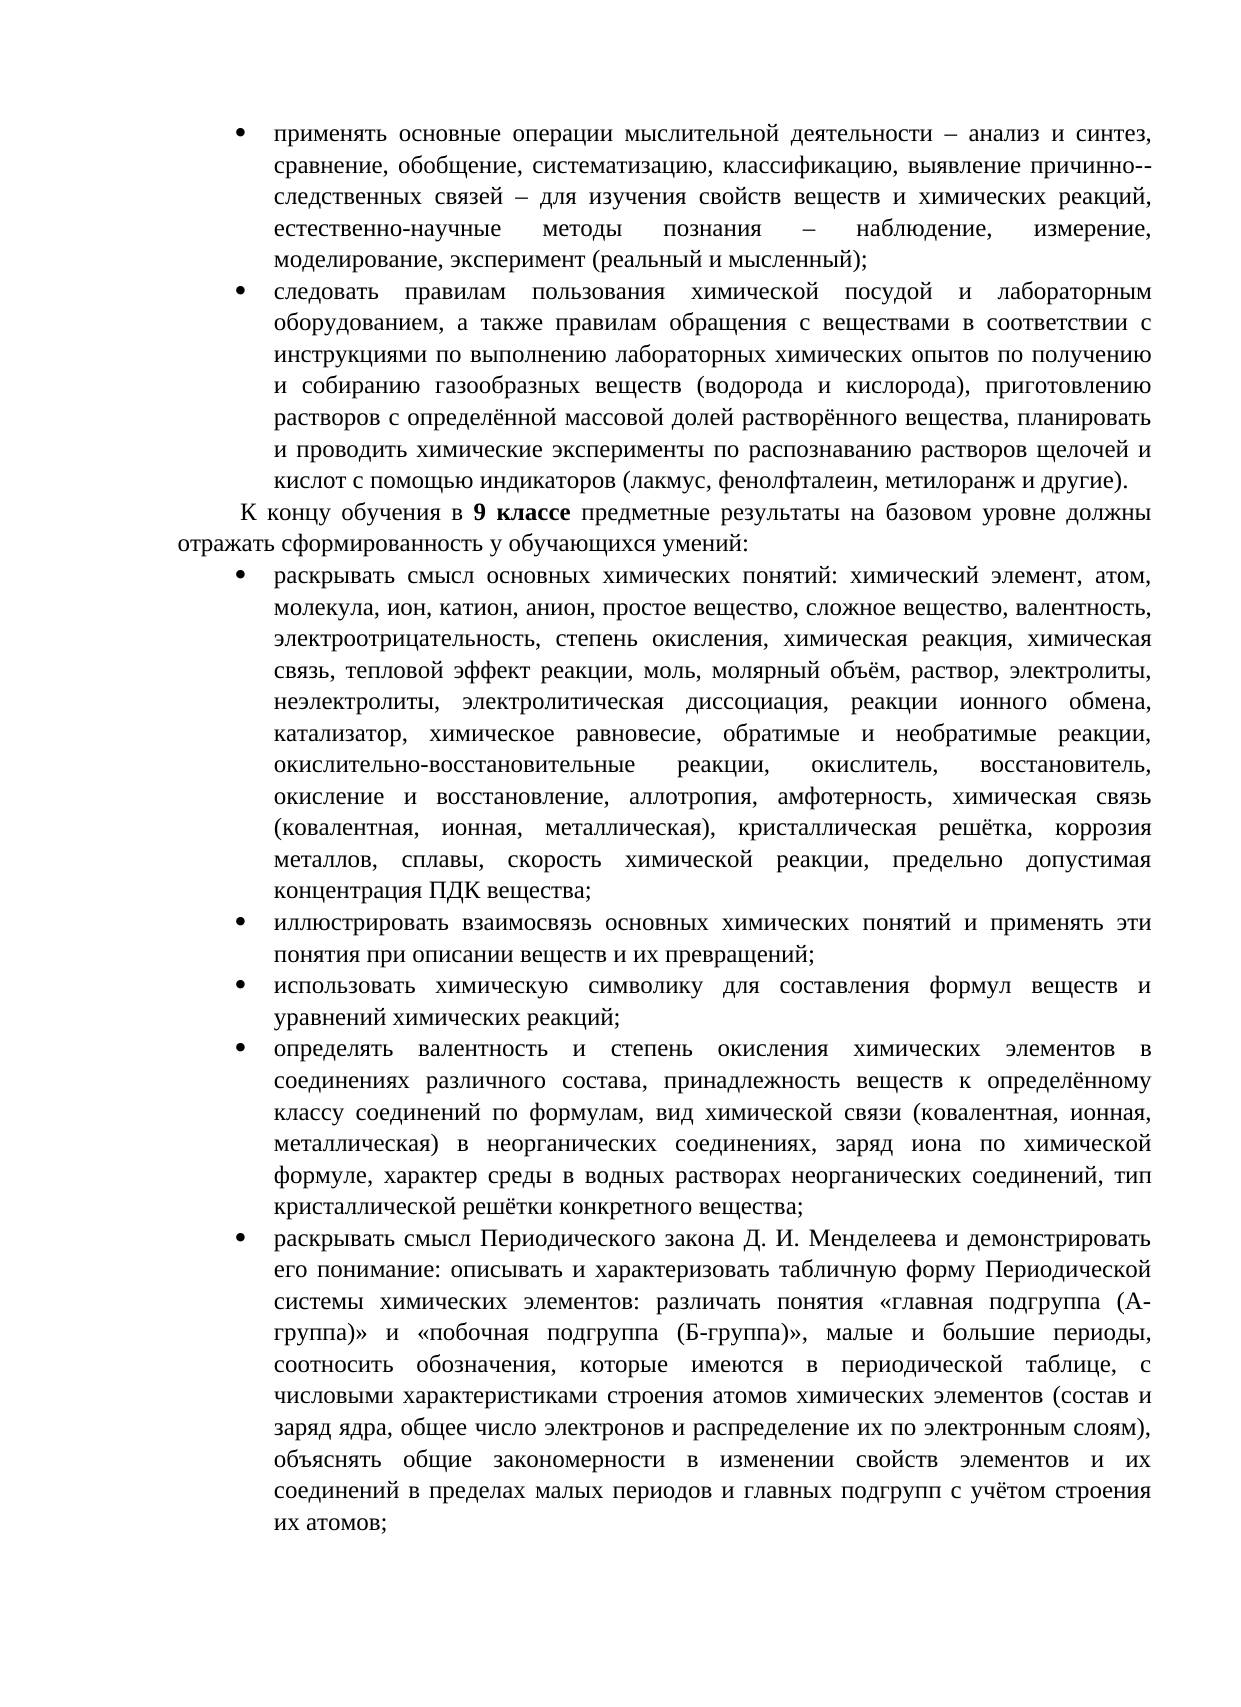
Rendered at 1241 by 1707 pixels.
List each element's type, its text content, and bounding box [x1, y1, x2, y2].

list иллюстрировать взаимосвязь основных химических понятий и применять эти понятия при описании веществ и их превращений; [236, 907, 1152, 967]
list раскрывать смысл основных химических понятий: химический элемент, атом, молекула, ион, катион, анион, простое вещество, сложное вещество, валентность, электроотрицательность, степень окисления, химическая реакция, химическая связь, тепловой эффект реакции, моль, молярный объём, раствор, электролиты, неэлектролиты, электролитическая диссоциация, реакции ионного обмена, катализатор, химическое равновесие, обратимые и необратимые реакции, окислительно-восстановительные реакции, окислитель, восстановитель, окисление и восстановление, аллотропия, амфотерность, химическая связь (ковалентная, ионная, металлическая), кристаллическая решётка, коррозия металлов, сплавы, скорость химической реакции, предельно допустимая концентрация ПДК вещества; [236, 560, 1152, 904]
list раскрывать смысл Периодического закона Д. И. Менделеева и демонстрировать его понимание: описывать и характеризовать табличную форму Периодической системы химических элементов: различать понятия «главная подгруппа (А-группа)» и «побочная подгруппа (Б-группа)», малые и большие периоды, соотносить обозначения, которые имеются в периодической таблице, с числовыми характеристиками строения атомов химических элементов (состав и заряд ядра, общее число электронов и распределение их по электронным слоям), объяснять общие закономерности в изменении свойств элементов и их соединений в пределах малых периодов и главных подгрупп с учётом строения их атомов; [236, 1223, 1152, 1536]
list применять основные операции мыслительной деятельности – анализ и синтез, сравнение, обобщение, систематизацию, классификацию, выявление причинно-­следственных связей – для изучения свойств веществ и химических реакций, естественно-научные методы познания – наблюдение, измерение, моделирование, эксперимент (реальный и мысленный); [236, 118, 1152, 273]
list определять валентность и степень окисления химических элементов в соединениях различного состава, принадлежность веществ к определённому классу соединений по формулам, вид химической связи (ковалентная, ионная, металлическая) в неорганических соединениях, заряд иона по химической формуле, характер среды в водных растворах неорганических соединений, тип кристаллической решётки конкретного вещества; [236, 1033, 1152, 1220]
list следовать правилам пользования химической посудой и лабораторным оборудованием, а также правилам обращения с веществами в соответствии с инструкциями по выполнению лабораторных химических опытов по получению и собиранию газообразных веществ (водорода и кислорода), приготовлению растворов с определённой массовой долей растворённого вещества, планировать и проводить химические эксперименты по распознаванию растворов щелочей и кислот с помощью индикаторов (лакмус, фенолфталеин, метилоранж и другие). [236, 276, 1152, 494]
text К концу обучения в 9 классе предметные результаты на базовом уровне должны отражать сформированность у обучающихся умений: [177, 497, 1152, 557]
list использовать химическую символику для составления формул веществ и уравнений химических реакций; [236, 970, 1152, 1031]
